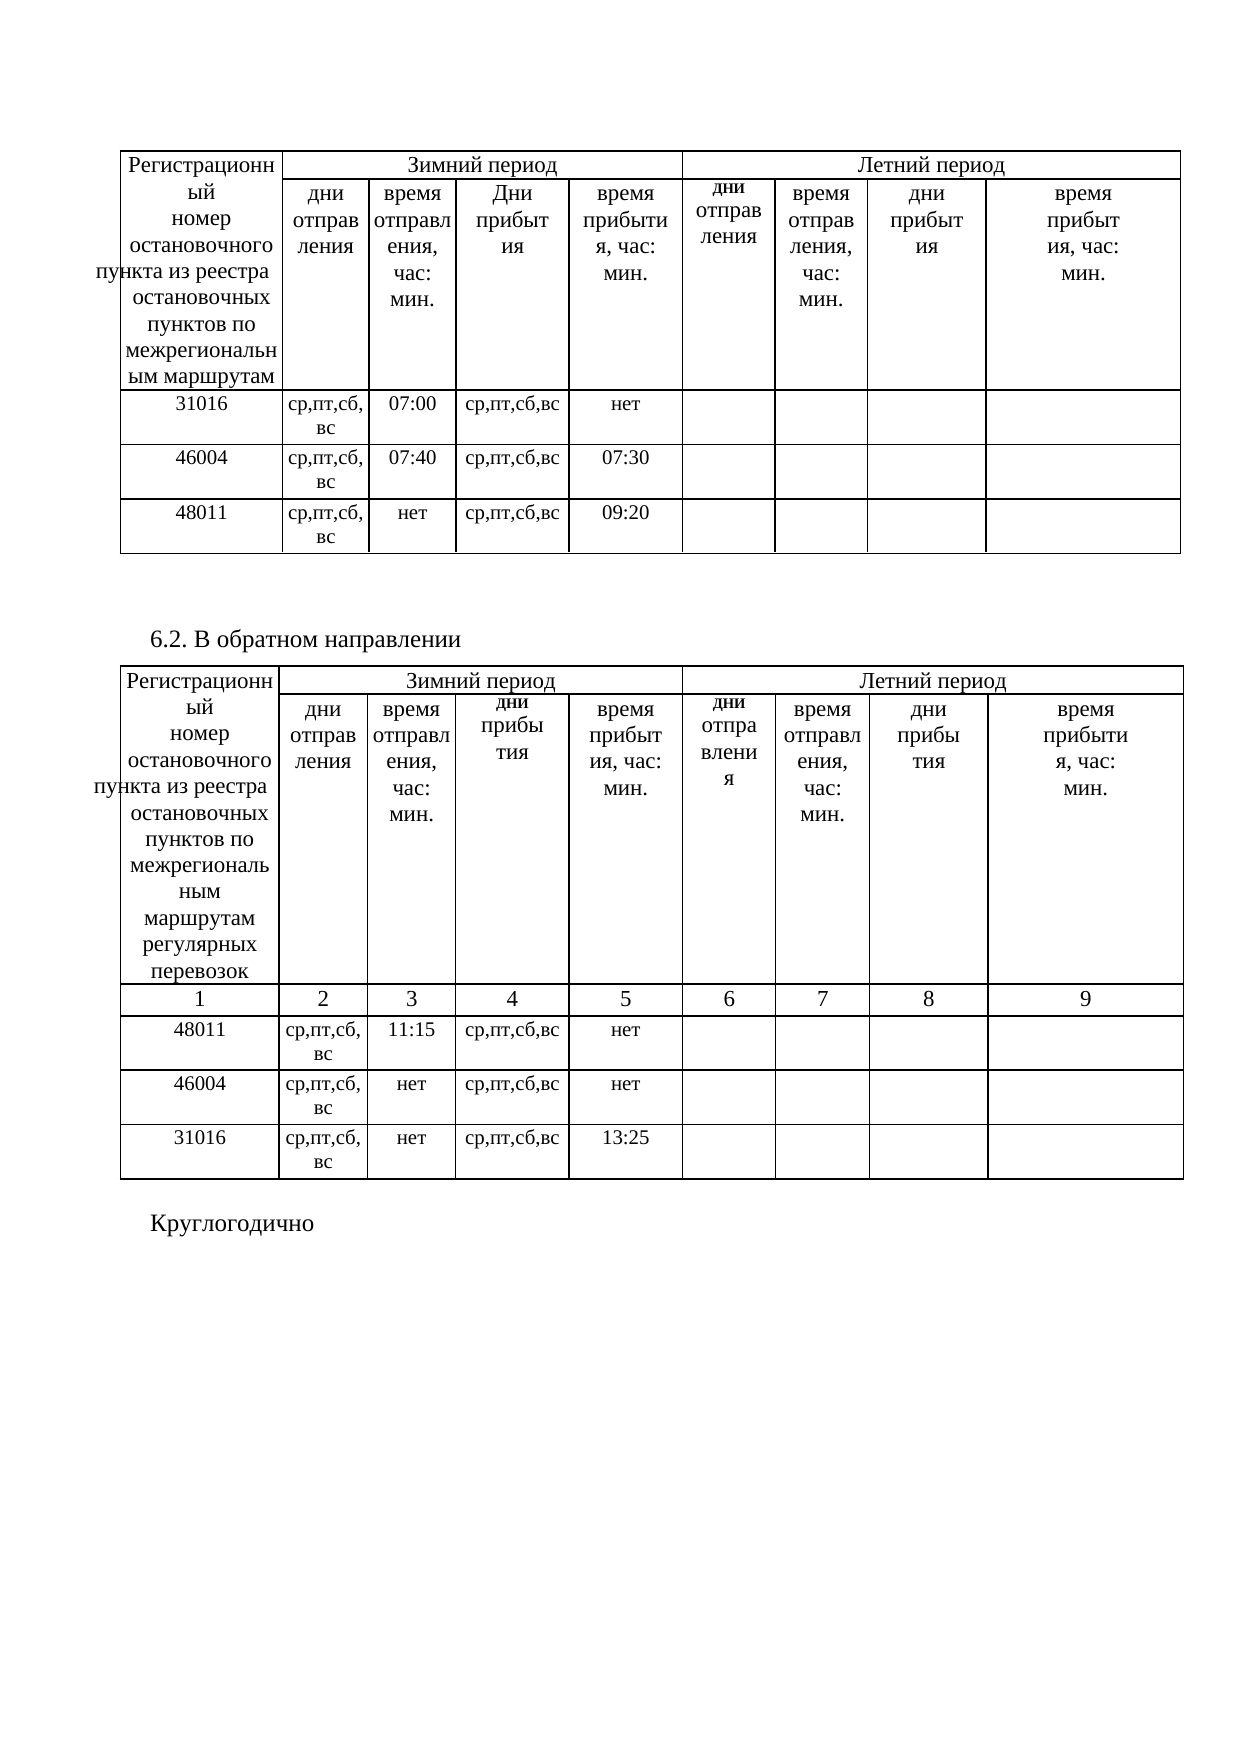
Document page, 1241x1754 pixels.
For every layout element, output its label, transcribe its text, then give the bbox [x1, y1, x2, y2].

table_cell [989, 1125, 1183, 1178]
table_cell время отправл ения, час: мин. [370, 180, 455, 389]
table_cell 4 [456, 985, 568, 1015]
table_cell 6 [683, 985, 775, 1015]
table_cell [683, 391, 774, 444]
table_cell [868, 445, 985, 498]
table_cell ДНИ отправ ления [683, 180, 774, 389]
table_cell 7 [776, 985, 869, 1015]
table_cell дни отправ ления [280, 695, 367, 983]
table_cell [683, 1017, 775, 1069]
table_header Зимний период [280, 667, 682, 693]
table_cell время прибыти я, час: мин. [989, 695, 1183, 983]
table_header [121, 152, 282, 389]
table_cell время отправ ления, час: мин. [776, 180, 867, 389]
table_cell нет [570, 391, 682, 444]
table_cell 07:40 [370, 445, 455, 498]
table_cell нет [368, 1071, 455, 1124]
table_cell ср,пт,сб,вс [280, 1017, 367, 1069]
table_cell 1 [121, 985, 278, 1015]
table_cell [868, 391, 985, 444]
table_cell 48011 [121, 1017, 278, 1069]
table_cell дни отправ ления [283, 180, 368, 389]
table_cell [870, 1071, 987, 1124]
table_cell ДНИ отпра влени я [683, 695, 775, 983]
table_cell 3 [368, 985, 455, 1015]
table_cell [989, 1071, 1183, 1124]
table_cell [870, 1125, 987, 1178]
table_cell 2 [280, 985, 367, 1015]
table_cell ср,пт,сб,вс [457, 500, 568, 552]
table_cell ДНИ прибы тия [456, 695, 568, 983]
table_cell ср,пт,сб,вс [457, 391, 568, 444]
table_cell ср,пт,сб,вс [456, 1125, 568, 1178]
table_cell [776, 500, 867, 552]
table_header Летний период [683, 152, 1180, 178]
table_cell время прибыти я, час: мин. [570, 180, 682, 389]
table_cell 31016 [121, 1125, 278, 1178]
table_cell ср,пт,сб,вс [457, 445, 568, 498]
table_cell 07:00 [370, 391, 455, 444]
table_cell [776, 1125, 869, 1178]
table_cell время прибыт ия, час: мин. [987, 180, 1180, 389]
table_cell [683, 1071, 775, 1124]
table_cell 13:25 [570, 1125, 682, 1178]
table_cell [776, 1017, 869, 1069]
table_cell нет [570, 1017, 682, 1069]
table_cell время прибыт ия, час: мин. [570, 695, 682, 983]
table_cell ср,пт,сб,вс [456, 1017, 568, 1069]
table_cell [870, 1017, 987, 1069]
table_cell ср,пт,сб,вс [280, 1125, 367, 1178]
table_cell время отправл ения, час: мин. [776, 695, 869, 983]
table_cell ср,пт,сб,вс [283, 391, 368, 444]
table_cell 07:30 [570, 445, 682, 498]
table_header Летний период [683, 667, 1183, 693]
table_cell дни прибы тия [870, 695, 987, 983]
table_cell [987, 500, 1180, 552]
table_cell нет [370, 500, 455, 552]
table_cell [683, 445, 774, 498]
text 6.2. В обратном направлении [150, 624, 1090, 653]
table_cell нет [368, 1125, 455, 1178]
table_cell 11:15 [368, 1017, 455, 1069]
table_cell [683, 1125, 775, 1178]
table_cell ср,пт,сб,вс [283, 500, 368, 552]
table_cell 9 [989, 985, 1183, 1015]
table_cell [776, 1071, 869, 1124]
table_cell 46004 [121, 1071, 278, 1124]
table_cell 46004 [121, 445, 282, 498]
table_cell 09:20 [570, 500, 682, 552]
table_cell время отправл ения, час: мин. [368, 695, 455, 983]
table_cell 48011 [121, 500, 282, 552]
table_cell [776, 445, 867, 498]
table_cell ср,пт,сб,вс [456, 1071, 568, 1124]
table_cell Дни прибыт ия [457, 180, 568, 389]
table_cell 5 [570, 985, 682, 1015]
table_header Зимний период [283, 152, 682, 178]
text Круглогодично [150, 1208, 1090, 1237]
table_cell ср,пт,сб,вс [280, 1071, 367, 1124]
table_cell [776, 391, 867, 444]
table_cell [683, 500, 774, 552]
table_header Регистрационный номер остановочного пункта из реестра остановочных пунктов по межрегиональным маршрутам регулярных перевозок [121, 667, 278, 983]
table_cell нет [570, 1071, 682, 1124]
table_cell 31016 [121, 391, 282, 444]
table_cell [868, 500, 985, 552]
table_cell [987, 391, 1180, 444]
table_cell 8 [870, 985, 987, 1015]
table_cell дни прибыт ия [868, 180, 985, 389]
table_cell [987, 445, 1180, 498]
table_cell [989, 1017, 1183, 1069]
table_cell ср,пт,сб,вс [283, 445, 368, 498]
